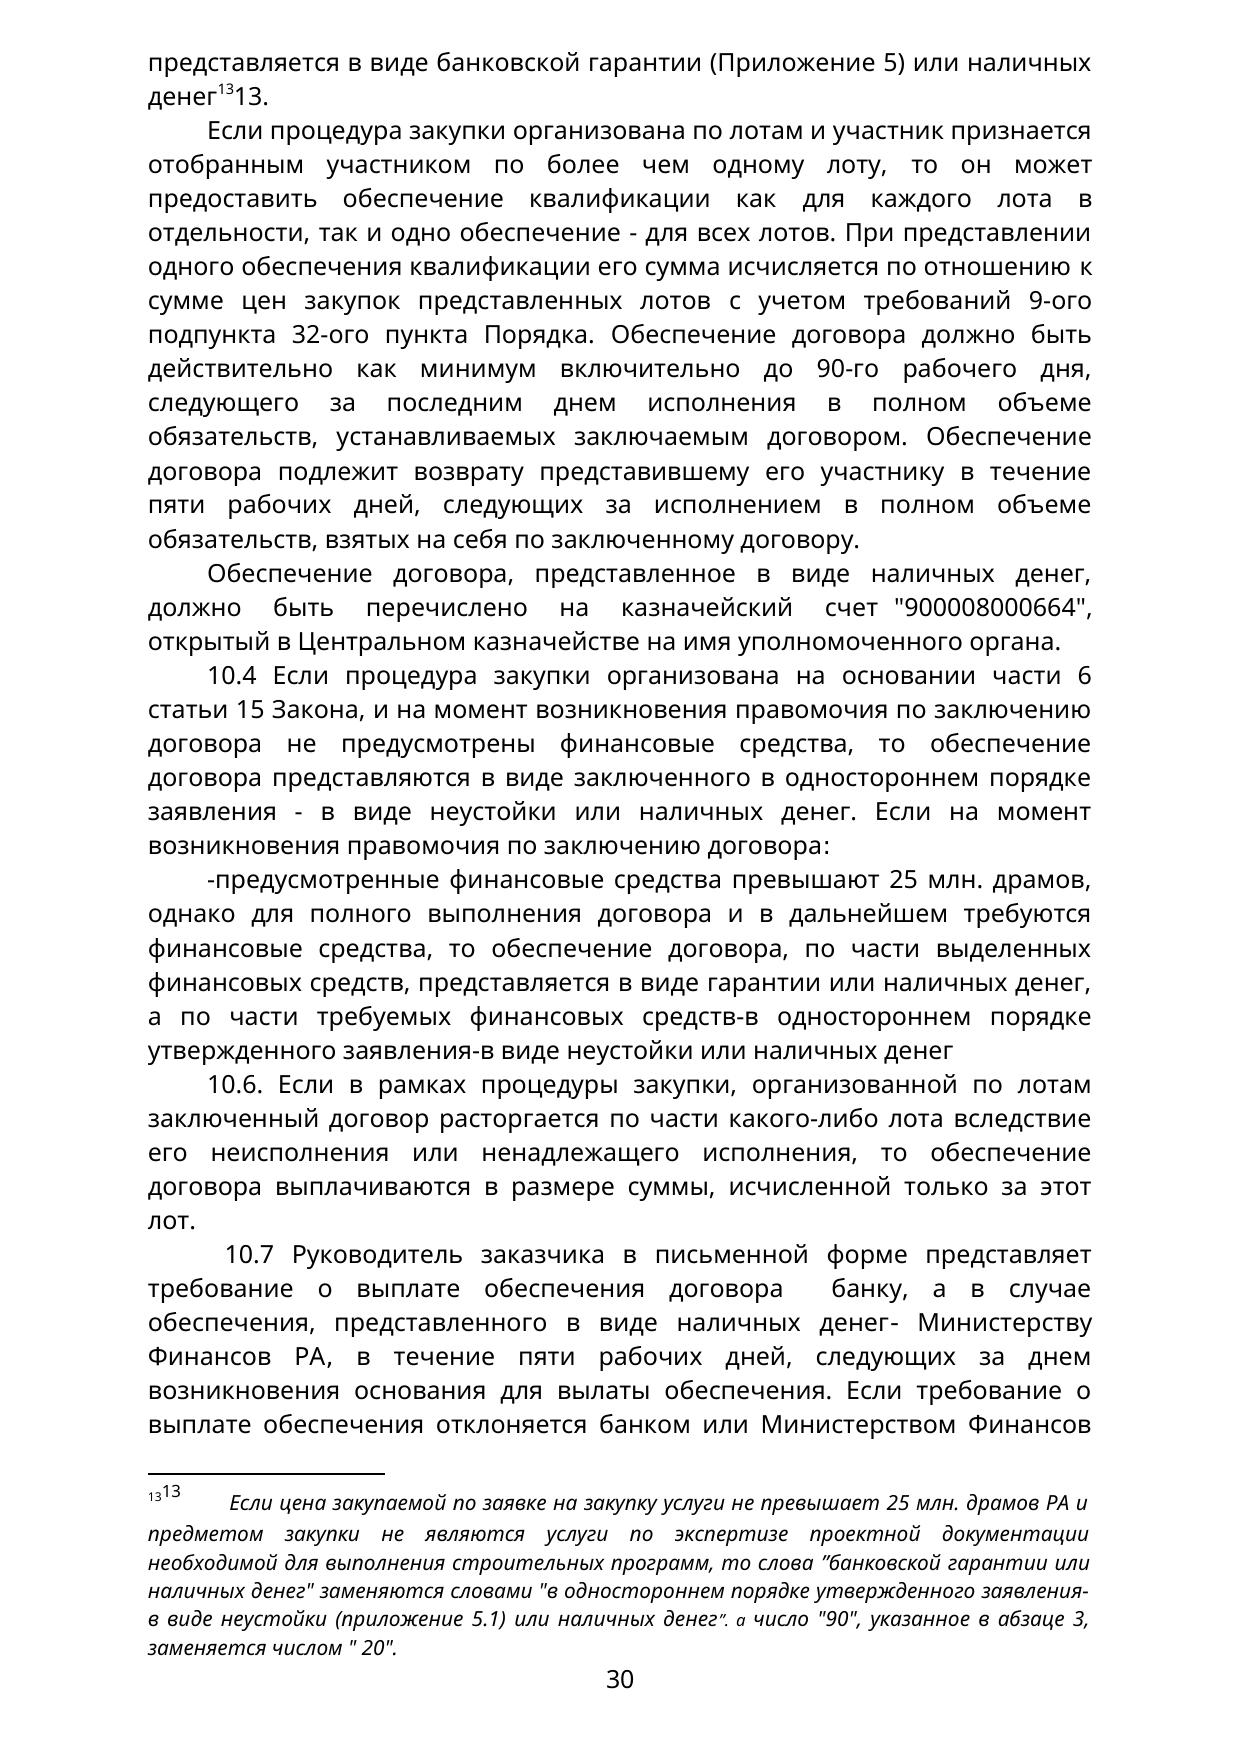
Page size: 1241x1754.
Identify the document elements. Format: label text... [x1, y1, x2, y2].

text -предусмотренные финансовые средства превышают 25 млн. драмов, однако для полного выполнения договора и в дальнейшем требуются финансовые средства, то обеспечение договора, по части выделенных финансовых средств, представляется в виде гарантии или наличных денег, а по части требуемых финансовых средств-в одностороннем порядке утвержденного заявления-в виде неустойки или наличных денег [148, 862, 1092, 1066]
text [148, 1237, 1092, 1441]
text 10.6. Если в рамках процедуры закупки, организованной по лотам заключенный договор расторгается по части какого-либо лота вследствие его неисполнения или ненадлежащего исполнения, то обеспечение договора выплачиваются в размере суммы, исчисленной только за этот лот. [148, 1066, 1092, 1237]
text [148, 44, 1092, 112]
text Обеспечение договора, представленное в виде наличных денег, должно быть перечислено на казначейский счет "900008000664", открытый в Центральном казначействе на имя уполномоченного органа. [148, 555, 1092, 658]
text Если процедура закупки организована по лотам и участник признается отобранным участником по более чем одному лоту, то он может предоставить обеспечение квалификации как для каждого лота в отдельности, так и одно обеспечение - для всех лотов. При представлении одного обеспечения квалификации его сумма исчисляется по отношению к сумме цен закупок представленных лотов с учетом требований 9-ого подпункта 32-ого пункта Порядка. Обеспечение договора должно быть действительно как минимум включительно до 90-го рабочего дня, следующего за последним днем исполнения в полном объеме обязательств, устанавливаемых заключаемым договором. Обеспечение договора подлежит возврату представившему его участнику в течение пяти рабочих дней, следующих за исполнением в полном объеме обязательств, взятых на себя по заключенному договору. [148, 112, 1092, 555]
text 10.4 Если процедура закупки организована на основании части 6 статьи 15 Закона, и на момент возникновения правомочия по заключению договора не предусмотрены финансовые средства, то обеспечение договора представляются в виде заключенного в одностороннем порядке заявления - в виде неустойки или наличных денег. Если на момент возникновения правомочия по заключению договора: [148, 658, 1092, 862]
